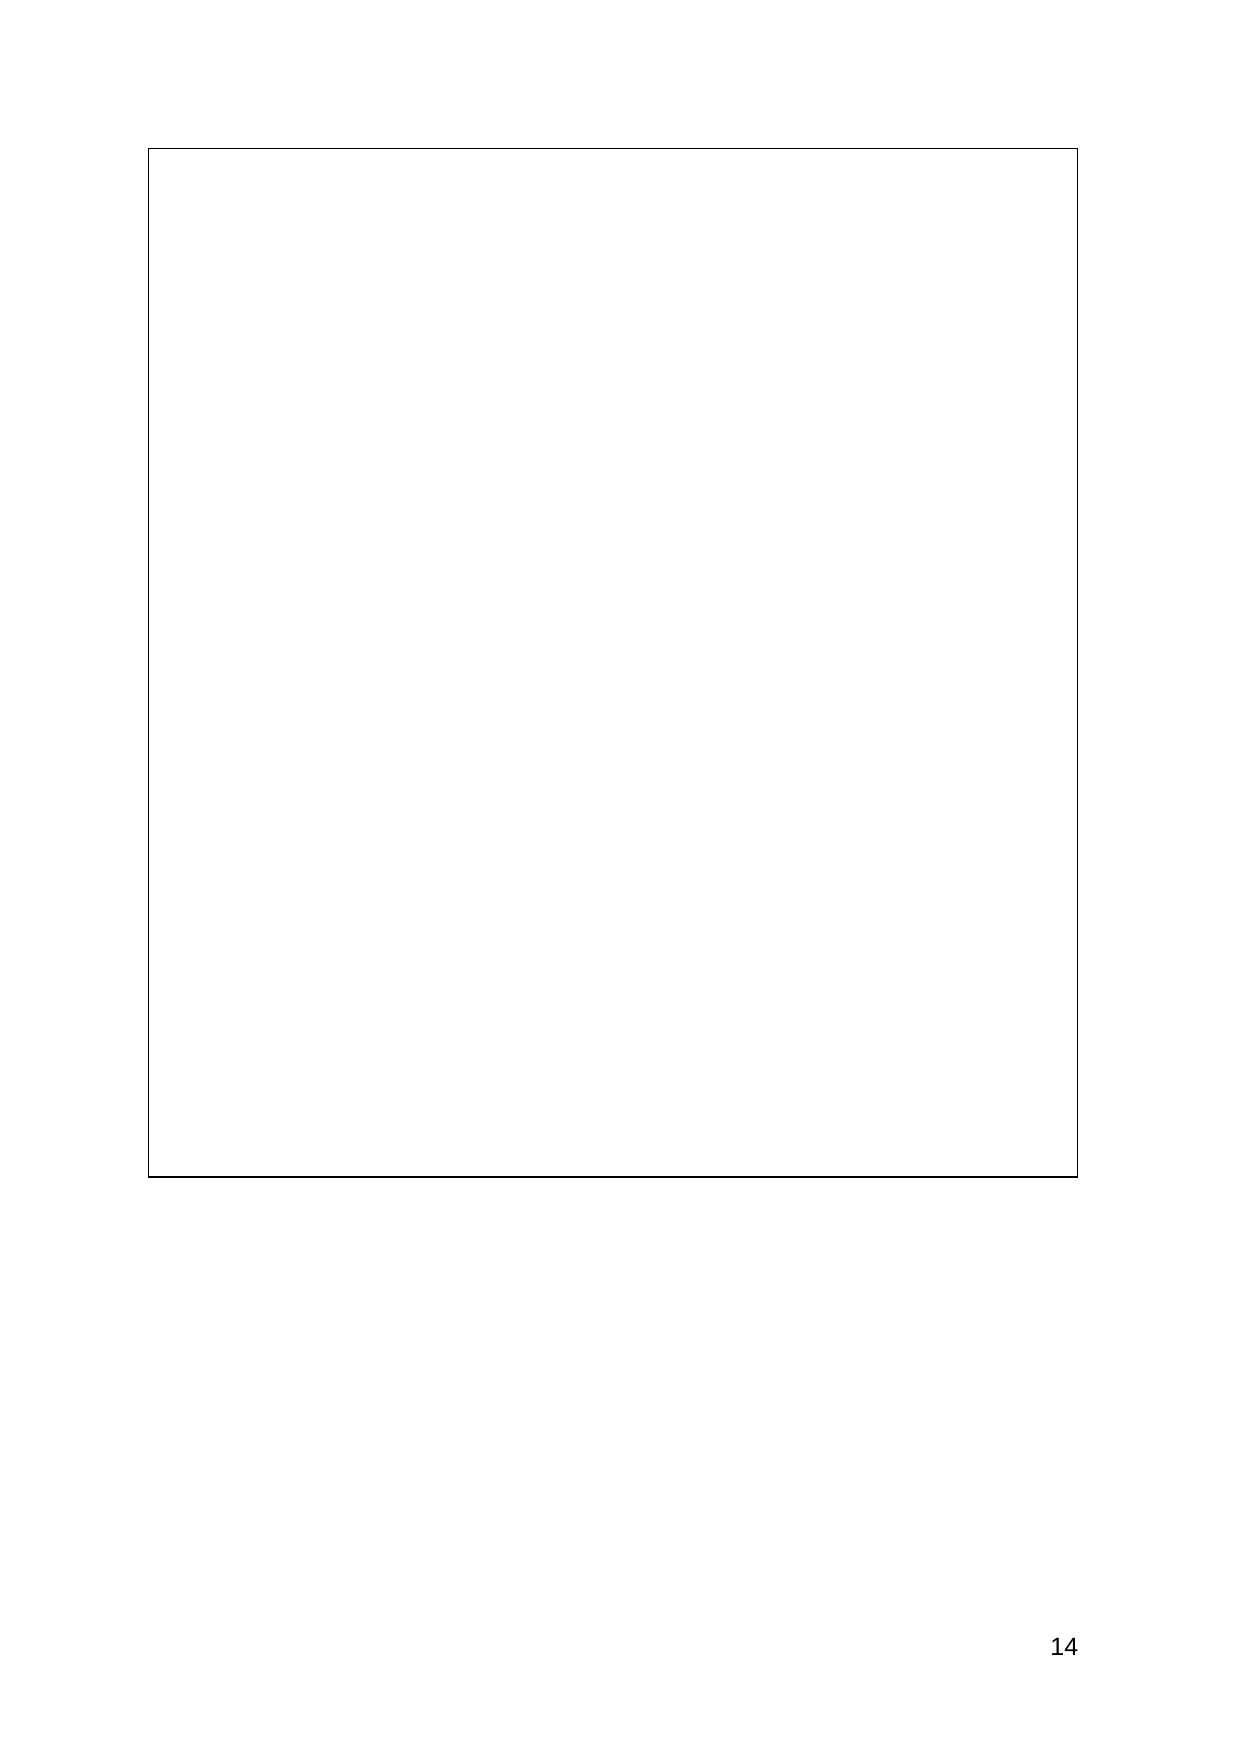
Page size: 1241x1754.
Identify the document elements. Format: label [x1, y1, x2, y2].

table_cell [149, 149, 1077, 1176]
